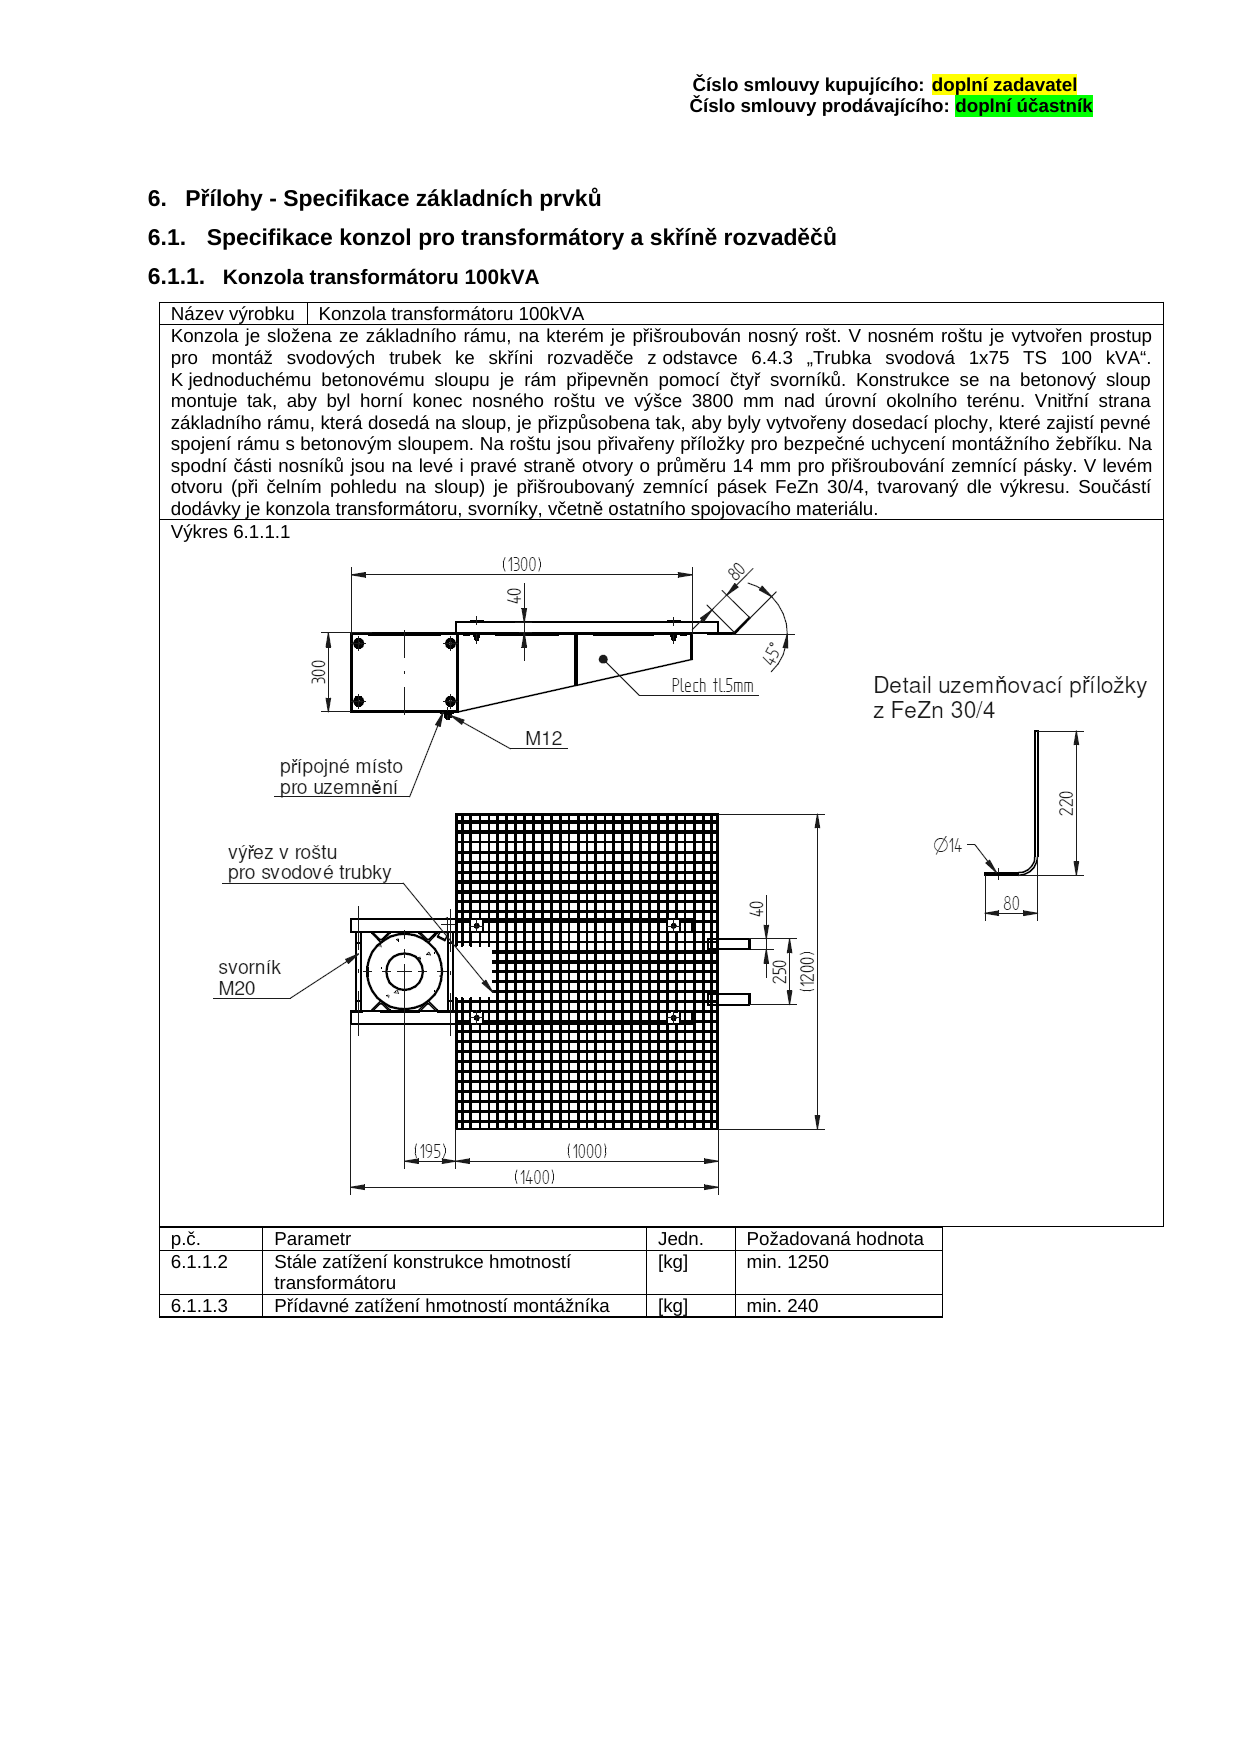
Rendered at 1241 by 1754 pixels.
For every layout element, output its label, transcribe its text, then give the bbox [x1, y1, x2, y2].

table_cell min. 240 [736, 1295, 942, 1316]
table_cell 6.1.1.2 [160, 1251, 262, 1294]
table_cell min. 1250 [736, 1251, 942, 1294]
list Přílohy - Specifikace základních prvků [148, 185, 1093, 211]
table_header Parametr [263, 1228, 646, 1249]
table_header Požadovaná hodnota [736, 1228, 942, 1249]
list Konzola transformátoru 100kVA [148, 263, 1093, 289]
table_header Název výrobku [160, 303, 307, 324]
table_header Konzola transformátoru 100kVA [308, 303, 1163, 324]
table_cell [kg] [647, 1251, 735, 1294]
table_cell [kg] [647, 1295, 735, 1316]
table_cell Výkres 6.1.1.1 [160, 520, 1163, 1226]
table_cell 6.1.1.3 [160, 1295, 262, 1316]
table_header p.č. [160, 1228, 262, 1249]
table_header Jedn. [647, 1228, 735, 1249]
list Specifikace konzol pro transformátory a skříně rozvaděčů [148, 224, 1093, 250]
table_cell Konzola je složena ze základního rámu, na kterém je přišroubován nosný rošt. V nosném roštu je vytvořen prostup pro montáž svodových trubek ke skříni rozvaděče z odstavce 6.4.3 „Trubka svodová 1x75 TS 100 kVA“. K jednoduchému betonovému sloupu je rám připevněn pomocí čtyř svorníků. Konstrukce se na betonový sloup montuje tak, aby byl horní konec nosného roštu ve výšce 3800 mm nad úrovní okolního terénu. Vnitřní strana základního rámu, která dosedá na sloup, je přizpůsobena tak, aby byly vytvořeny dosedací plochy, které zajistí pevné spojení rámu s betonovým sloupem. Na roštu jsou přivařeny příložky pro bezpečné uchycení montážního žebříku. Na spodní části nosníků jsou na levé i pravé straně otvory o průměru 14 mm pro přišroubování zemnící pásky. V levém otvoru (při čelním pohledu na sloup) je přišroubovaný zemnící pásek FeZn 30/4, tvarovaný dle výkresu. Součástí dodávky je konzola transformátoru, svorníky, včetně ostatního spojovacího materiálu. [160, 325, 1163, 519]
table_cell Přídavné zatížení hmotností montážníka [263, 1295, 646, 1316]
table_cell Stále zatížení konstrukce hmotností transformátoru [263, 1251, 646, 1294]
